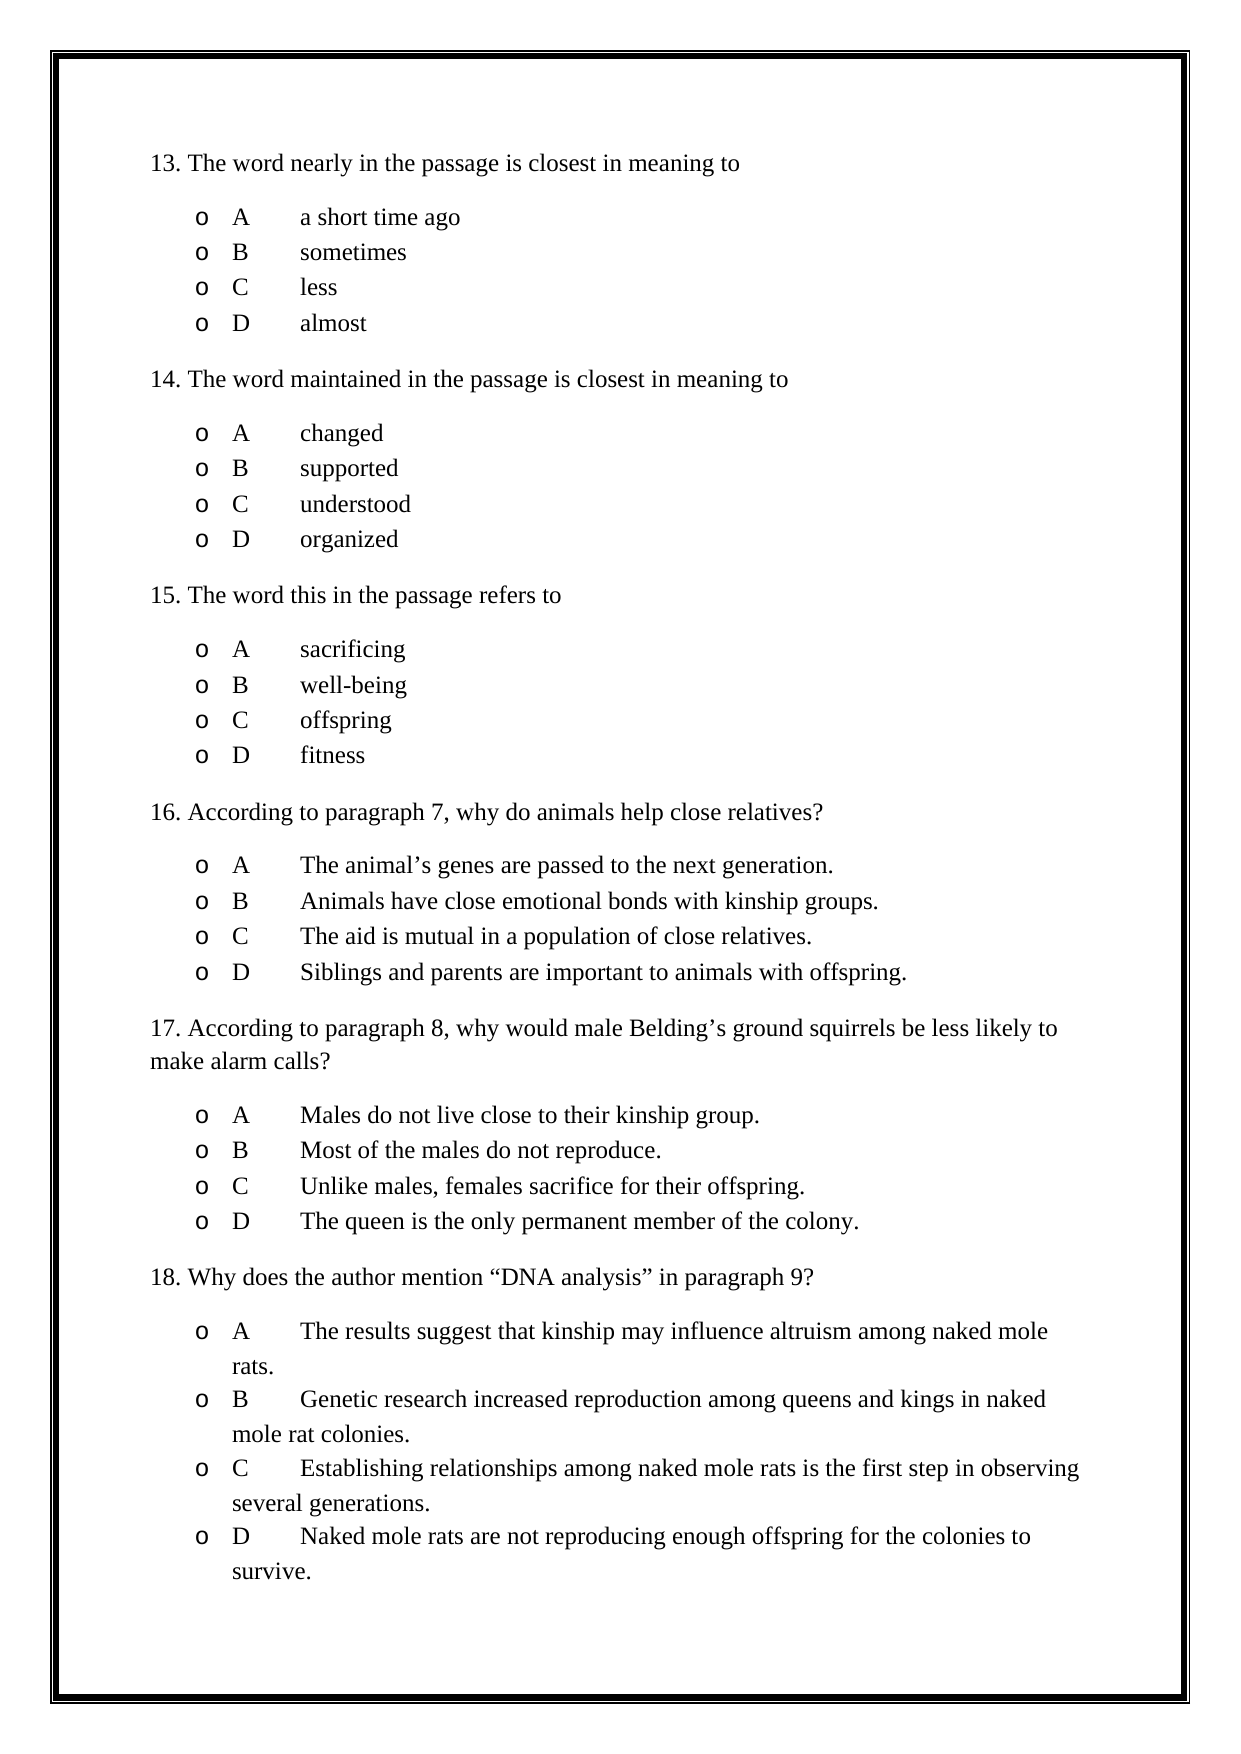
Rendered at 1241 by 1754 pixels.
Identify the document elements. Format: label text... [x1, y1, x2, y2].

list A The animal’s genes are passed to the next generation. [194, 851, 1090, 881]
list A changed [194, 418, 1090, 449]
list D fitness [194, 741, 1090, 771]
text 18. Why does the author mention “DNA analysis” in paragraph 9? [150, 1262, 1090, 1291]
list C offspring [194, 705, 1090, 736]
list D organized [194, 524, 1090, 555]
list B Animals have close emotional bonds with kinship groups. [194, 886, 1090, 917]
list B well-being [194, 670, 1090, 701]
list D almost [194, 308, 1090, 339]
list B Genetic research increased reproduction among queens and kings in naked mole rat colonies. [194, 1384, 1090, 1448]
list A sacrificing [194, 634, 1090, 665]
list A Males do not live close to their kinship group. [194, 1100, 1090, 1131]
text 13. The word nearly in the passage is closest in meaning to [150, 148, 1090, 176]
list D The queen is the only permanent member of the colony. [194, 1206, 1090, 1237]
list C understood [194, 489, 1090, 519]
list B Most of the males do not reproduce. [194, 1135, 1090, 1166]
list C Unlike males, females sacrifice for their offspring. [194, 1171, 1090, 1202]
list C Establishing relationships among naked mole rats is the first step in observing several generations. [194, 1453, 1090, 1516]
list C The aid is mutual in a population of close relatives. [194, 921, 1090, 952]
text 15. The word this in the passage refers to [150, 580, 1090, 609]
list B supported [194, 453, 1090, 484]
list C less [194, 272, 1090, 303]
list B sometimes [194, 237, 1090, 268]
list A The results suggest that kinship may influence altruism among naked mole rats. [194, 1316, 1090, 1380]
list A a short time ago [194, 202, 1090, 232]
text 16. According to paragraph 7, why do animals help close relatives? [150, 797, 1090, 826]
text 17. According to paragraph 8, why would male Belding’s ground squirrels be less likely to make alarm calls? [150, 1013, 1090, 1075]
text 14. The word maintained in the passage is closest in meaning to [150, 364, 1090, 393]
list D Siblings and parents are important to animals with offspring. [194, 957, 1090, 988]
list D Naked mole rats are not reproducing enough offspring for the colonies to survive. [194, 1521, 1090, 1584]
